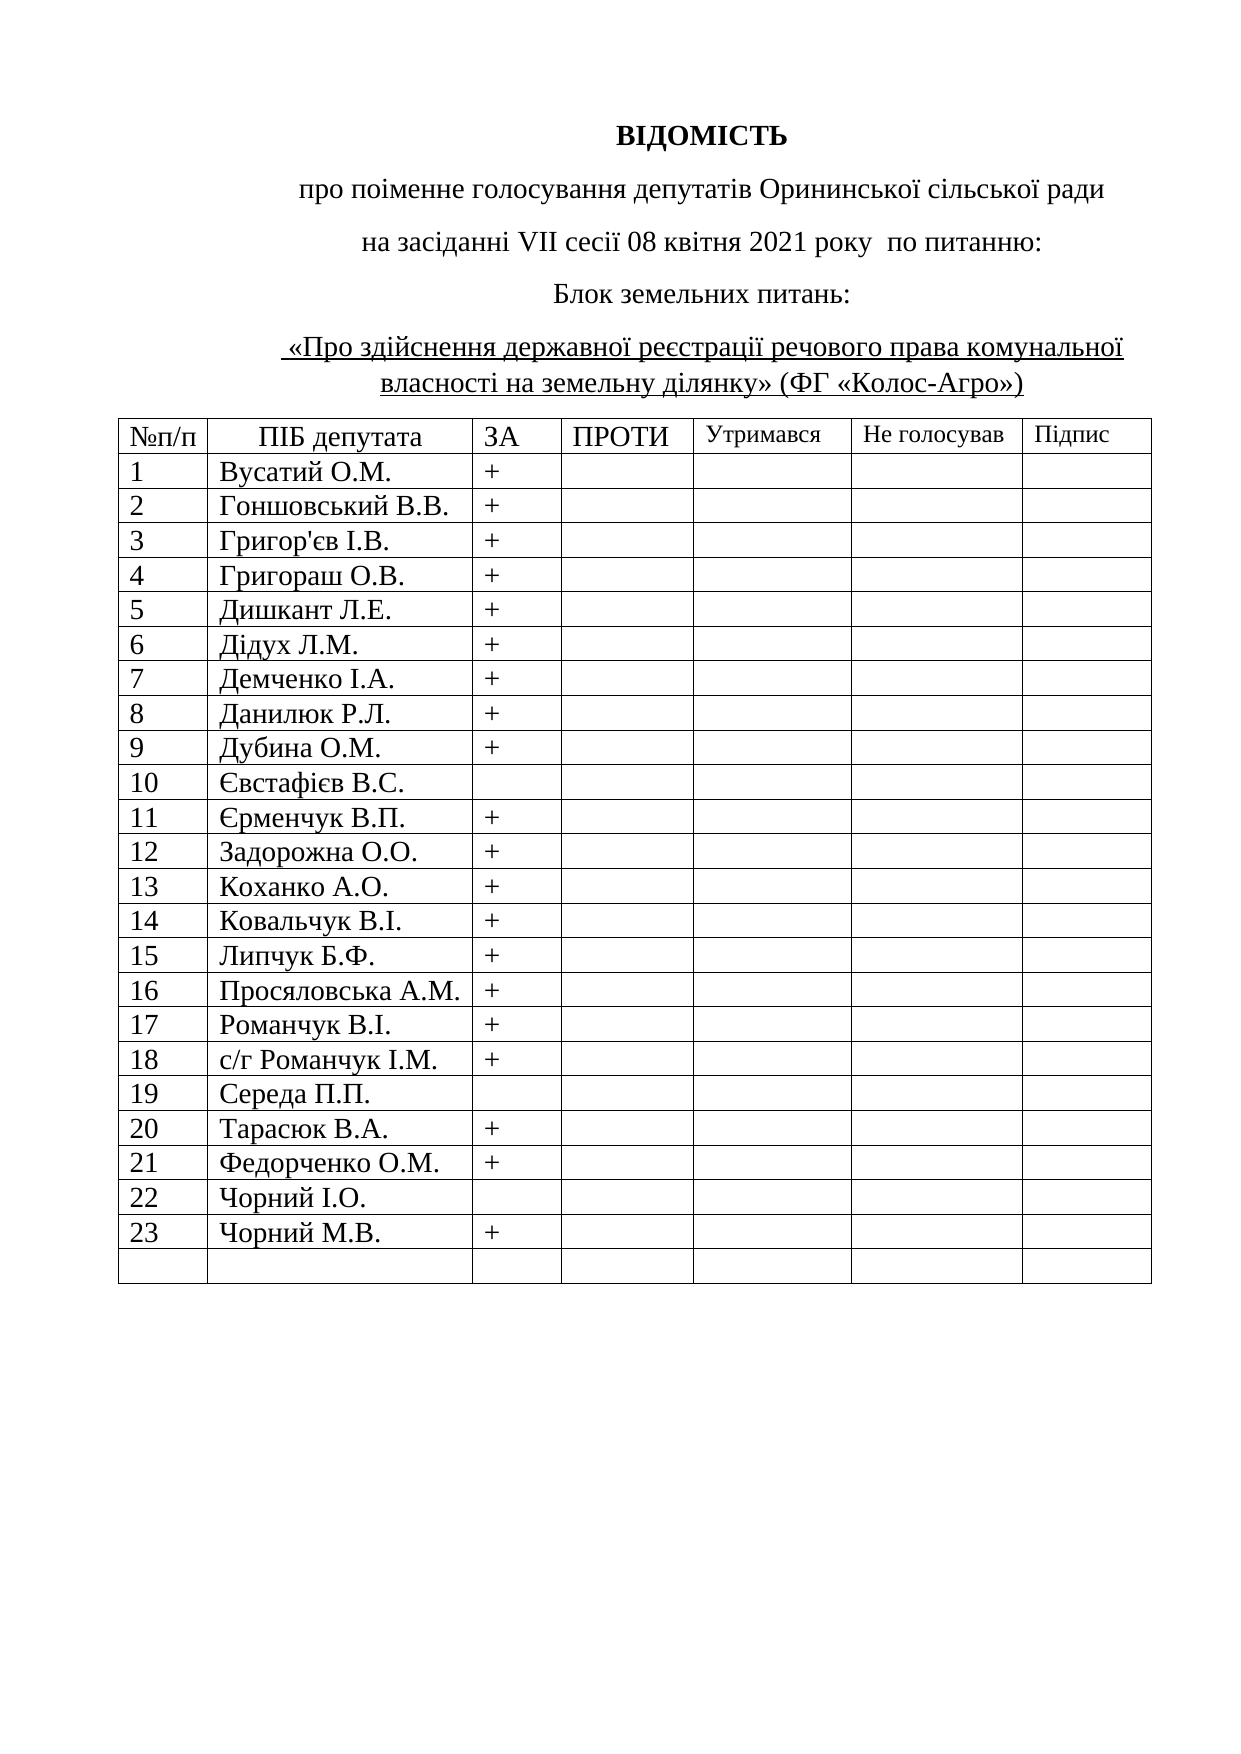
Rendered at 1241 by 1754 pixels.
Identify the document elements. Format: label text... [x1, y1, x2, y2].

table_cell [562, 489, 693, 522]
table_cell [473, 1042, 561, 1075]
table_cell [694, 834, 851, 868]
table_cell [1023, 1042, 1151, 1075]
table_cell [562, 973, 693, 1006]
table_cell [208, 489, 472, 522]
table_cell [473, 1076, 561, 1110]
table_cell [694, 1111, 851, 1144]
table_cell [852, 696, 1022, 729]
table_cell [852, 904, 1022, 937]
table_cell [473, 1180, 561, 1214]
text ВІДОМІСТЬ [252, 118, 1152, 152]
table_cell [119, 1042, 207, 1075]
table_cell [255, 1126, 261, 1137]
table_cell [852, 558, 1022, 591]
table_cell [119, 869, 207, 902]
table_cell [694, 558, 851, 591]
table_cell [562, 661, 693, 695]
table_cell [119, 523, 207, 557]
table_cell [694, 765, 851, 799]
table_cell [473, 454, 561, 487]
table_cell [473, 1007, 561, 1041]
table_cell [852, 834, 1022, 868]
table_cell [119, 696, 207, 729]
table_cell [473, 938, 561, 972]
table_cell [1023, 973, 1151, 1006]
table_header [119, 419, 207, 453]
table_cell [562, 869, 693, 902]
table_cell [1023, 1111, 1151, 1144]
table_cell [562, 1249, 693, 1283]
text «Про здійснення державної реєстрації речового права комунальної власності на земельну ділянку» (ФГ «Колос-Агро») [252, 329, 1152, 399]
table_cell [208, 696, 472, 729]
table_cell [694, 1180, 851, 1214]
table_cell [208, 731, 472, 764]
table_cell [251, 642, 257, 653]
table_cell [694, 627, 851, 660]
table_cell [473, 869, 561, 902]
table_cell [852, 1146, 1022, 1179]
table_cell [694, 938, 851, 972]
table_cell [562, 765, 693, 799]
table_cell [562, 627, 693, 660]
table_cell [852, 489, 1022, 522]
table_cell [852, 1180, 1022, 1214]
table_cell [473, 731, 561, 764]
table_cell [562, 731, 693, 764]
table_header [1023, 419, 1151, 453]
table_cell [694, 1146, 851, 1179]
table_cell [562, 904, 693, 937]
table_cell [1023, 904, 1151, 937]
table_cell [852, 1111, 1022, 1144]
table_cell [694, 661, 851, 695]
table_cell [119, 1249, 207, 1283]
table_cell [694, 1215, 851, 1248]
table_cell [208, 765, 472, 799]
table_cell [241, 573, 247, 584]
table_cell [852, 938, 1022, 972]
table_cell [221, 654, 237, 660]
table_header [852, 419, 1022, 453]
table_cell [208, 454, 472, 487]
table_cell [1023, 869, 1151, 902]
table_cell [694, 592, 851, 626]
text Блок земельних питань: [252, 277, 1152, 310]
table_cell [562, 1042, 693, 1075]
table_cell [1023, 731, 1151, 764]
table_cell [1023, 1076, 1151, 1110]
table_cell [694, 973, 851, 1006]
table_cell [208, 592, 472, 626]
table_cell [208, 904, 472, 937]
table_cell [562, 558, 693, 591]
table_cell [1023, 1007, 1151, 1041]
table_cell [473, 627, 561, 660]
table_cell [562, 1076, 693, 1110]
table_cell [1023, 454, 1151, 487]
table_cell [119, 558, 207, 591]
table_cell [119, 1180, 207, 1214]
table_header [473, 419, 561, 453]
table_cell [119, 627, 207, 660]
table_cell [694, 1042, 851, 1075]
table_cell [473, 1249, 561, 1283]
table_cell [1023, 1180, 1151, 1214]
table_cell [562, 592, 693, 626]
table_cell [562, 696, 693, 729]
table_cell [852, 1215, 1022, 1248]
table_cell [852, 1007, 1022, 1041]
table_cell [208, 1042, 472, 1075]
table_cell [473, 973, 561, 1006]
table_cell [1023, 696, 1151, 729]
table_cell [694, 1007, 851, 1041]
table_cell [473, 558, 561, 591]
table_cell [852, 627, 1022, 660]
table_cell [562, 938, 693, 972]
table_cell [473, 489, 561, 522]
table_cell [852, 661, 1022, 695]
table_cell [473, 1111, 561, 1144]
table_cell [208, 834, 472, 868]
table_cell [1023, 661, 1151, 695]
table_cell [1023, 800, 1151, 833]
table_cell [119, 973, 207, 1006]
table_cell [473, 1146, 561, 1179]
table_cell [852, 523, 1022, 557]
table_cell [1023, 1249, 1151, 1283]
text на засіданні VII сесії 08 квітня 2021 року по питанню: [252, 224, 1152, 257]
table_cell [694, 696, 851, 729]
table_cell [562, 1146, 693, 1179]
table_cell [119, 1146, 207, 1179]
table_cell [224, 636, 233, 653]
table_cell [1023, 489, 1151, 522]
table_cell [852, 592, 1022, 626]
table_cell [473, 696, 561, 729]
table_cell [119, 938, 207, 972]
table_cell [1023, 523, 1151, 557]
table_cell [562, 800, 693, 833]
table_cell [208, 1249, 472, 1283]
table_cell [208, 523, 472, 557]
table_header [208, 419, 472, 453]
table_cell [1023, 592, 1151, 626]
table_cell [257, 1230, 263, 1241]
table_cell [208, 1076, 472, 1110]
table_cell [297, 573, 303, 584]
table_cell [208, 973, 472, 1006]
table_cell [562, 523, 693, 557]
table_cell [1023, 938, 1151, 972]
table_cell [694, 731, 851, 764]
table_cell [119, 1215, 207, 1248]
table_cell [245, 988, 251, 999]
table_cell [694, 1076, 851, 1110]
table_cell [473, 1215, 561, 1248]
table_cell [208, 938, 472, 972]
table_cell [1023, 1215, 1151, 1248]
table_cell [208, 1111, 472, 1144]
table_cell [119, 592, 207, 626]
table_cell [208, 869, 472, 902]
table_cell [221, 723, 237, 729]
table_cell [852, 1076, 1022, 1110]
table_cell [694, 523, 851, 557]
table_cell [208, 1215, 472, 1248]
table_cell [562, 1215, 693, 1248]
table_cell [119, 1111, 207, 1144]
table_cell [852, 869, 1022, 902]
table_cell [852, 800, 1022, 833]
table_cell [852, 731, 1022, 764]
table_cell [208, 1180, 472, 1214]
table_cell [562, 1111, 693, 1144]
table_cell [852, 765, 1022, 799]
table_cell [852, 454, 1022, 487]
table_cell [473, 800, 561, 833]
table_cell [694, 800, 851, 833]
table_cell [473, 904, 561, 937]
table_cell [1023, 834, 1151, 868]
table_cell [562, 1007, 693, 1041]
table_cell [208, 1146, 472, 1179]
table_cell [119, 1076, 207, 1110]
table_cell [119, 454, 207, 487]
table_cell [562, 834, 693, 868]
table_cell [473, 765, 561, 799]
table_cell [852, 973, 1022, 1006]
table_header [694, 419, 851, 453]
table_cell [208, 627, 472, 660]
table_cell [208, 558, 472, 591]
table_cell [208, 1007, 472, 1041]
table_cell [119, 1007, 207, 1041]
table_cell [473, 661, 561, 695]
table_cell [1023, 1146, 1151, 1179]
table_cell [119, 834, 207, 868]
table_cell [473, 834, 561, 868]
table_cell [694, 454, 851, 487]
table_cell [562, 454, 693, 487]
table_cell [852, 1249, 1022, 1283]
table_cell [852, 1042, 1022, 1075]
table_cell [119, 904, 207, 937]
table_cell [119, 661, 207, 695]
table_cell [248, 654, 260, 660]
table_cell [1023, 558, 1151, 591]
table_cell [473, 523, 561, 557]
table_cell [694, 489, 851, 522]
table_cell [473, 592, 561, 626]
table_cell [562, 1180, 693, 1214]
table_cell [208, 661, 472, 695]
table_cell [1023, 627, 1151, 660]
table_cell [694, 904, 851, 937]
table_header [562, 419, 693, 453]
text про поіменне голосування депутатів Орининської сільської ради [252, 171, 1152, 204]
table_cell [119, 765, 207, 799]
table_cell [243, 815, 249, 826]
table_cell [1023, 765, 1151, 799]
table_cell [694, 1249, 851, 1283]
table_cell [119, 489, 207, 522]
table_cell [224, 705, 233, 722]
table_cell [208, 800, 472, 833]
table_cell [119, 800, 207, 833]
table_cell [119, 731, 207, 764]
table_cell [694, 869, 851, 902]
